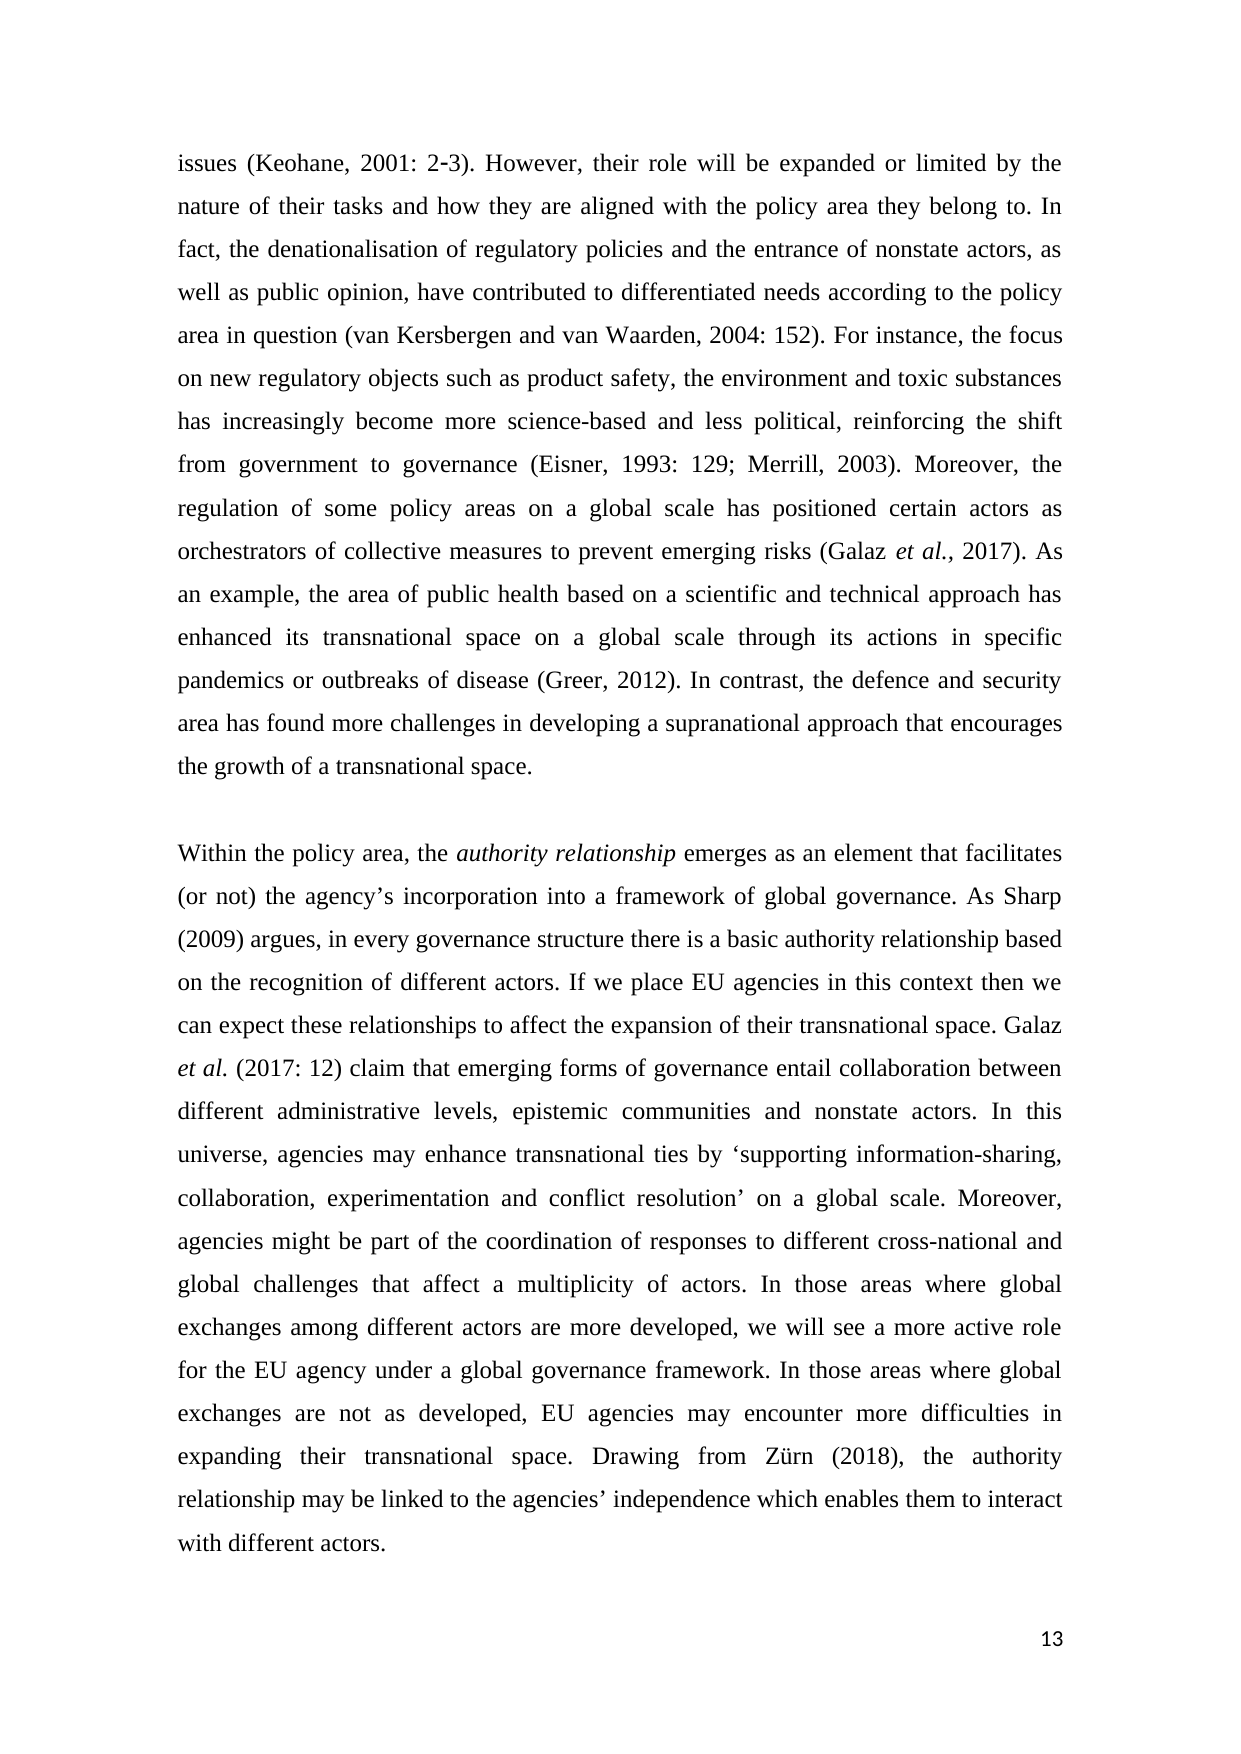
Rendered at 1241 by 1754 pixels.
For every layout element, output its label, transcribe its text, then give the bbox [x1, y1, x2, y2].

text Within the policy area, the authority relationship emerges as an element that facilitates (or not) the agency’s incorporation into a framework of global governance. As Sharp (2009) argues, in every governance structure there is a basic authority relationship based on the recognition of different actors. If we place EU agencies in this context then we can expect these relationships to affect the expansion of their transnational space. Galaz et al. (2017: 12) claim that emerging forms of governance entail collaboration between different administrative levels, epistemic communities and nonstate actors. In this universe, agencies may enhance transnational ties by ‘supporting information-sharing, collaboration, experimentation and conflict resolution’ on a global scale. Moreover, agencies might be part of the coordination of responses to different cross-national and global challenges that affect a multiplicity of actors. In those areas where global exchanges among different actors are more developed, we will see a more active role for the EU agency under a global governance framework. In those areas where global exchanges are not as developed, EU agencies may encounter more difficulties in expanding their transnational space. Drawing from Zürn (2018), the authority relationship may be linked to the agencies’ independence which enables them to interact with different actors. [177, 838, 1063, 1556]
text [177, 148, 1063, 780]
